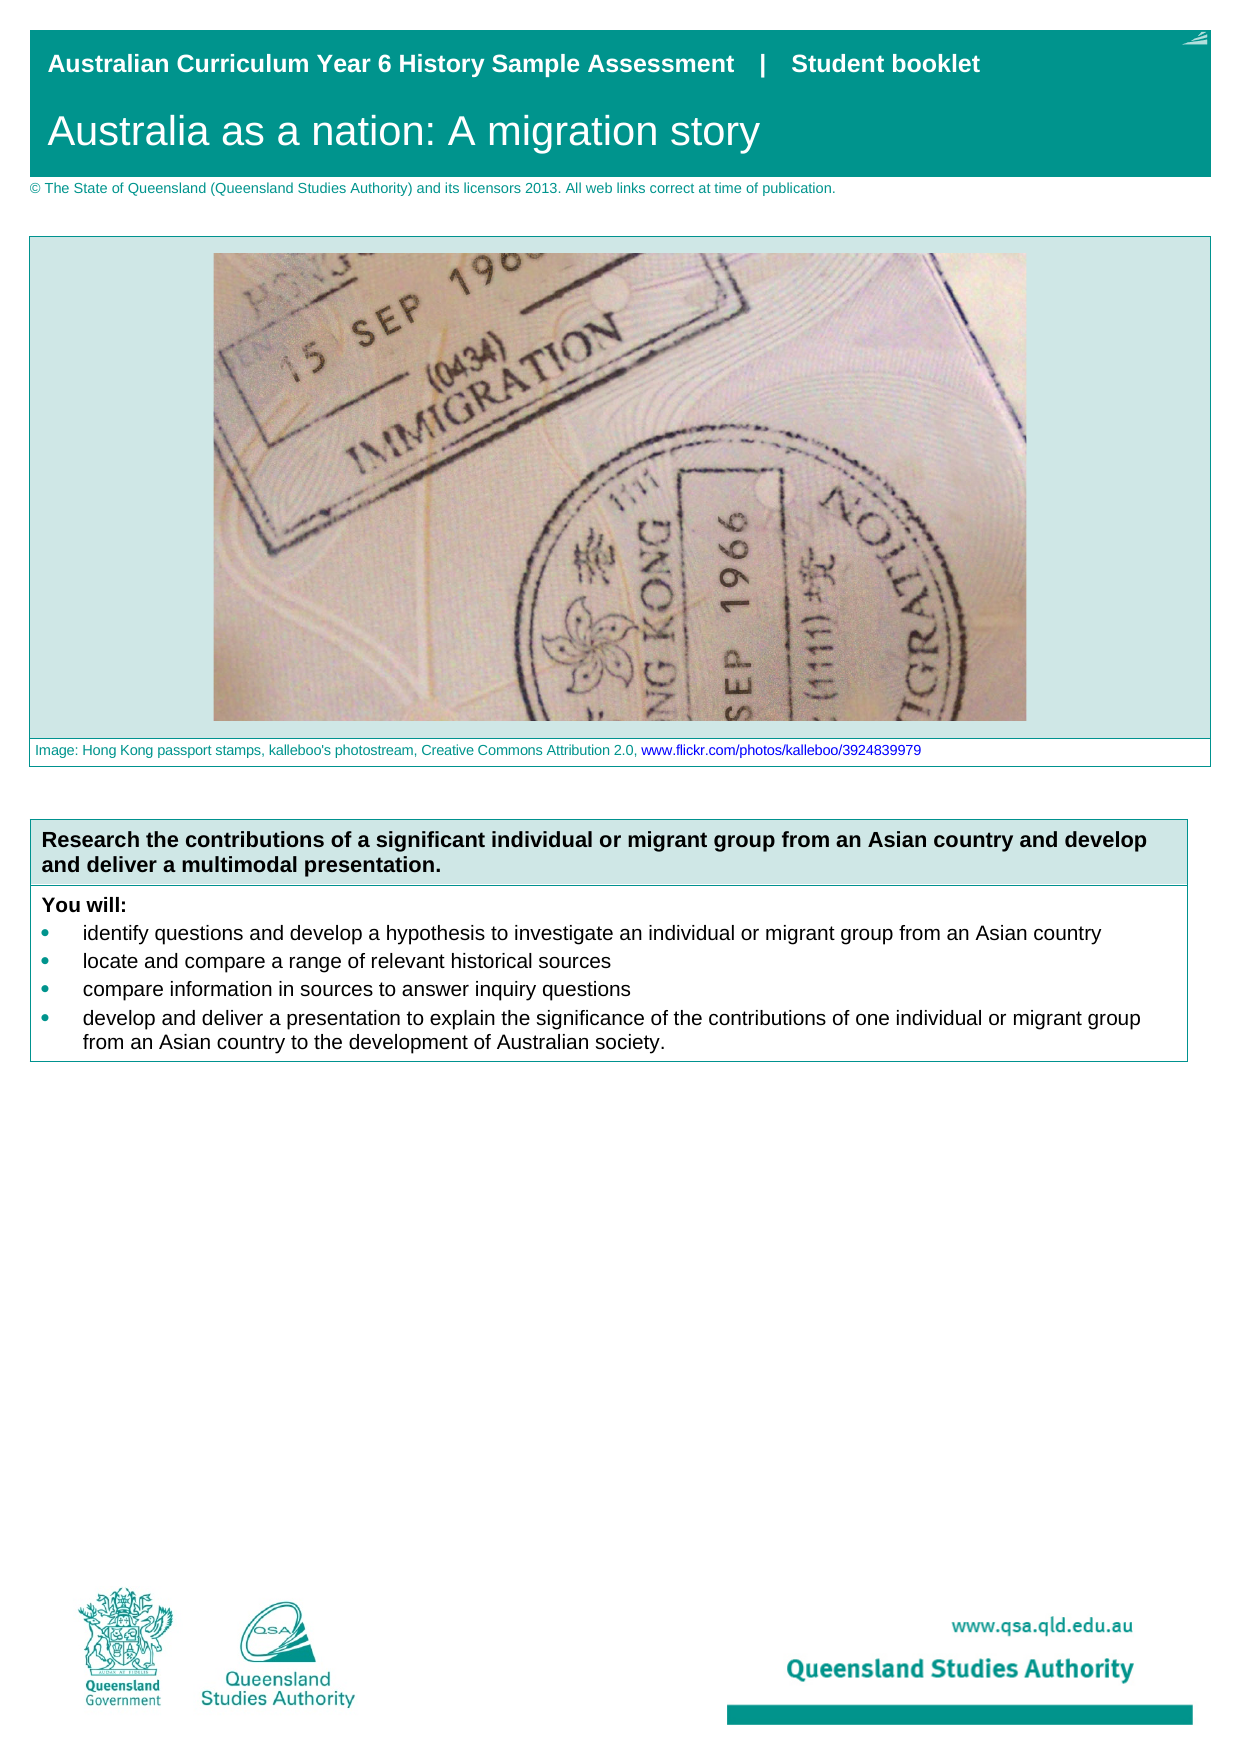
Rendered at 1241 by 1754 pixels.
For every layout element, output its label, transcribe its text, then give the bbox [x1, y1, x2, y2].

text © The State of Queensland (Queensland Studies Authority) and its licensors 2013. All web links correct at time of publication. [29, 179, 1211, 196]
table_header Research the contributions of a significant individual or migrant group from an Asian country and develop and deliver a multimodal presentation. [31, 820, 1187, 884]
picture [679, 1597, 1222, 1754]
table_cell You will: identify questions and develop a hypothesis to investigate an individual or migrant group from an Asian country locate and compare a range of relevant historical sources compare information in sources to answer inquiry questions develop and deliver a presentation to explain the significance of the contributions of one individual or migrant group from an Asian country to the development of Australian society. [31, 886, 1187, 1061]
picture [213, 253, 1027, 721]
table_header [30, 237, 1210, 738]
table_cell Image: Hong Kong passport stamps, kalleboo's photostream, Creative Commons Attribution 2.0, www.flickr.com/photos/kalleboo/3924839979 [30, 739, 1210, 766]
picture [18, 1586, 404, 1754]
